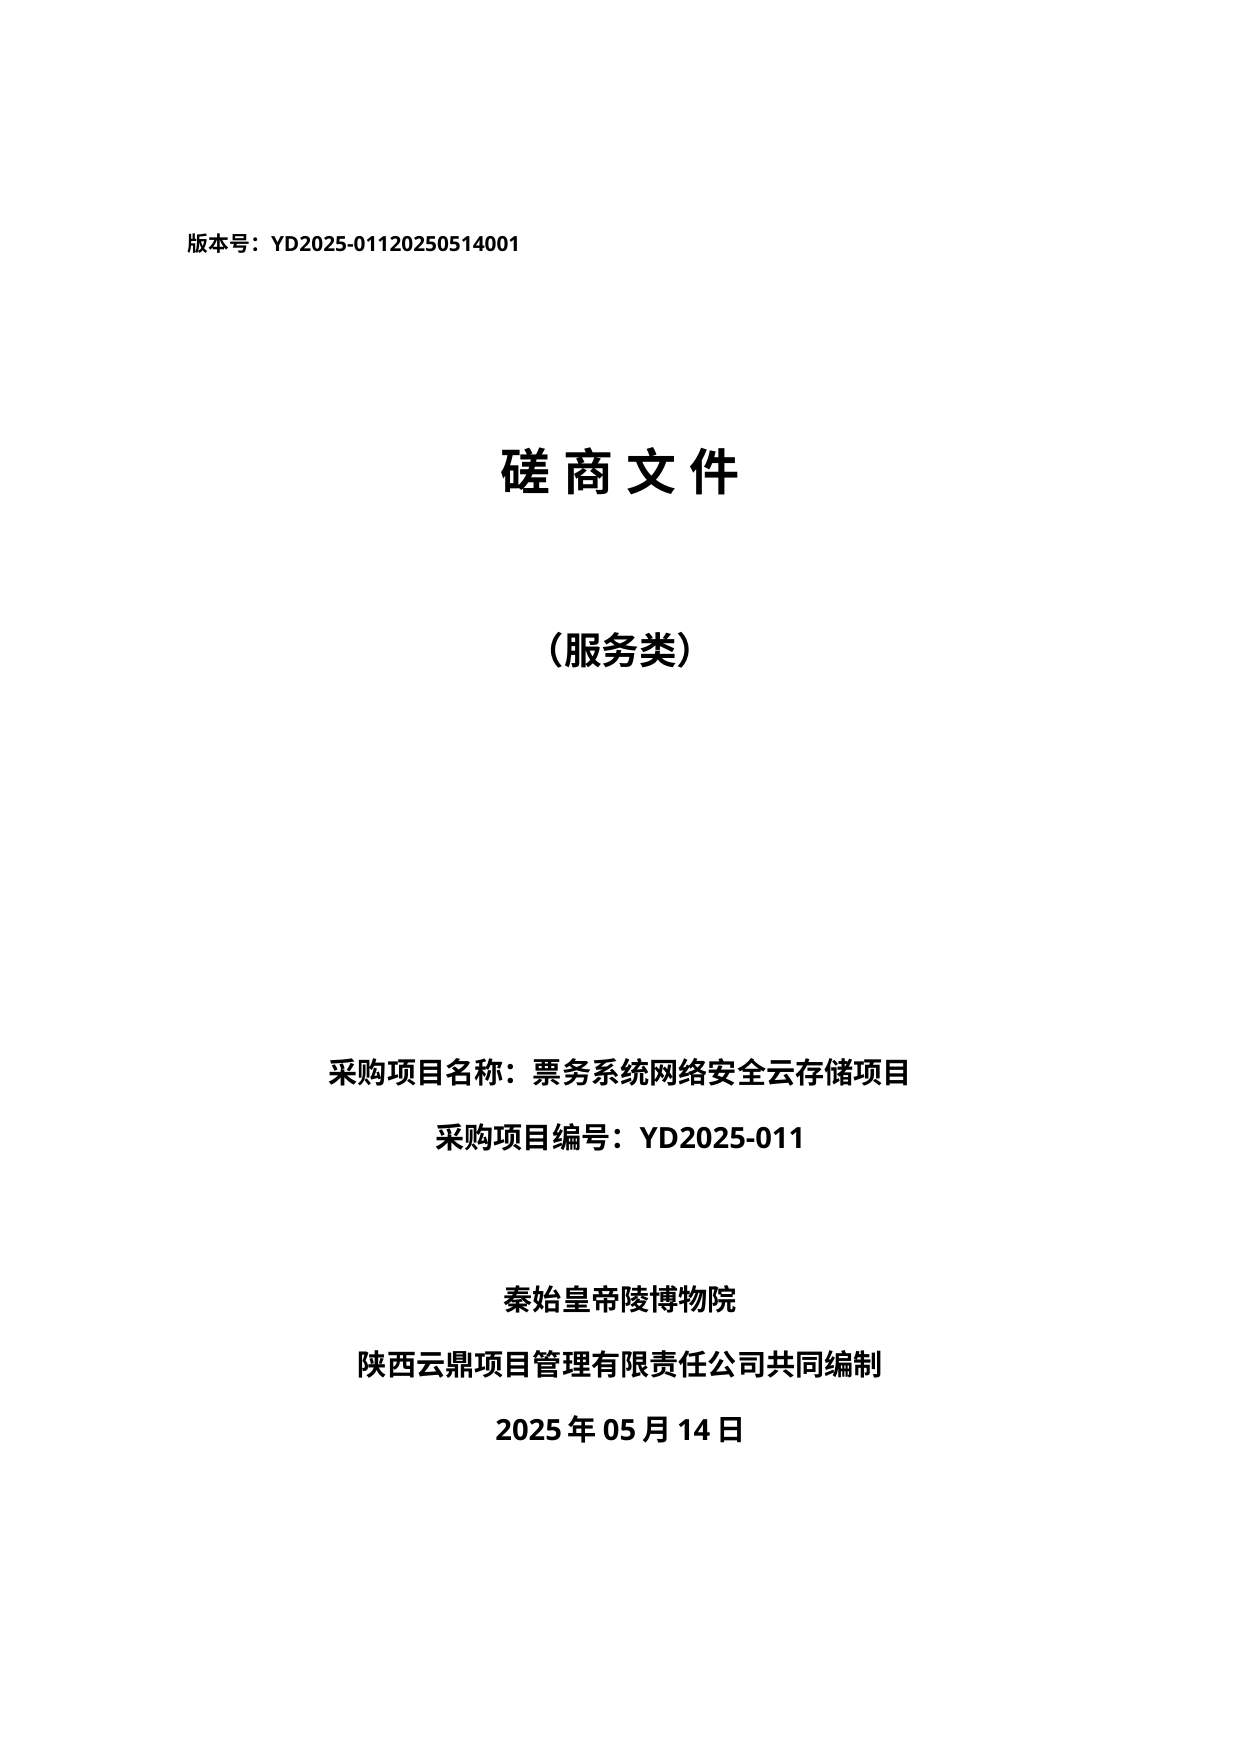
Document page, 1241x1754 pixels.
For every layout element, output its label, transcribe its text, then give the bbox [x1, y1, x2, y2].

text 2025年05月14日 [187, 1397, 1053, 1462]
text （服务类） [187, 617, 1053, 1039]
text 版本号：YD2025-01120250514001 [187, 227, 1053, 422]
text 采购项目名称：票务系统网络安全云存储项目 [187, 1039, 1053, 1104]
text 陕西云鼎项目管理有限责任公司共同编制 [187, 1332, 1053, 1397]
text 磋 商 文 件 [187, 422, 1053, 617]
text 秦始皇帝陵博物院 [187, 1267, 1053, 1332]
text 采购项目编号：YD2025-011 [187, 1104, 1053, 1267]
